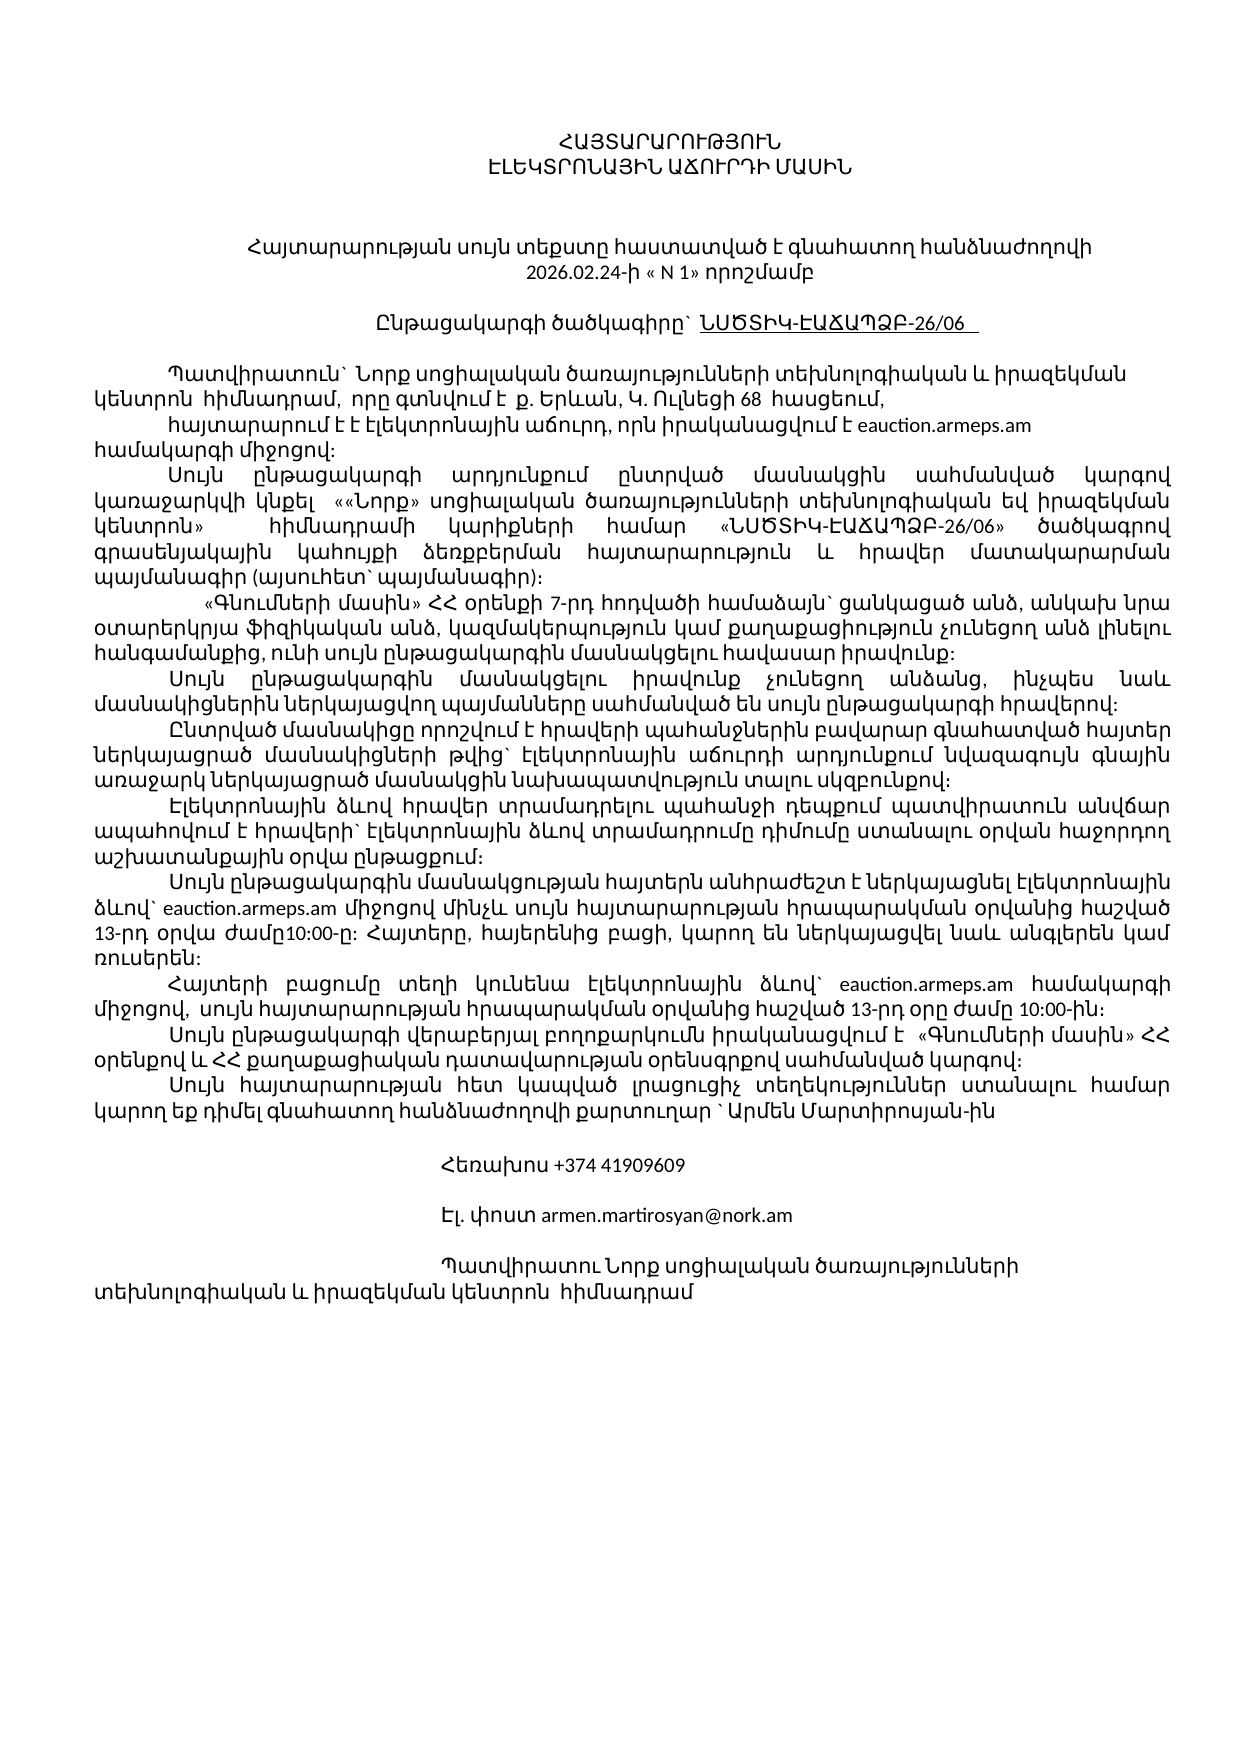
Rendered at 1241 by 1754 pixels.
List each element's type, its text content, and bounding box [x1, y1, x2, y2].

text Հեռախոս +374 41909609 [94, 1152, 1171, 1177]
text Ընտրված մասնակիցը որոշվում է հրավերի պահանջներին բավարար գնահատված հայտեր ներկայացրած մասնակիցների թվից` էլեկտրոնային աճուրդի արդյունքում նվազագույն գնային առաջարկ ներկայացրած մասնակցին նախապատվություն տալու սկզբունքով։ [94, 717, 1171, 793]
text Էլեկտրոնային ձևով հրավեր տրամադրելու պահանջի դեպքում պատվիրատուն անվճար ապահովում է հրավերի` էլեկտրոնային ձևով տրամադրումը դիմումը ստանալու օրվան հաջորդող աշխատանքային օրվա ընթացքում։ [94, 793, 1171, 869]
text Սույն ընթացակարգի արդյունքում ընտրված մասնակցին սահմանված կարգով կառաջարկվի կնքել ««Նորք» սոցիալական ծառայությունների տեխնոլոգիական եվ իրազեկման կենտրոն» հիմնադրամի կարիքների համար «ՆՍԾՏԻԿ-ԷԱՃԱՊՁԲ-26/06» ծածկագրով գրասենյակային կահույքի ձեռքբերման հայտարարություն և հրավեր մատակարարման պայմանագիր (այսուհետ` պայմանագիր)։ [94, 463, 1171, 590]
text Սույն հայտարարության հետ կապված լրացուցիչ տեղեկություններ ստանալու համար կարող եք դիմել գնահատող հանձնաժողովի քարտուղար ` Արմեն Մարտիրոսյան-ին [94, 1073, 1171, 1123]
text Ընթացակարգի ծածկագիրը` ՆՍԾՏԻԿ-ԷԱՃԱՊՁԲ-26/06 [94, 310, 1171, 336]
text հայտարարում է է էլեկտրոնային աճուրդ, որն իրականացվում է eauction.armeps.am համակարգի միջոցով: [94, 412, 1171, 463]
text Էլ. փոստ armen.martirosyan@nork.am [94, 1203, 1171, 1228]
text Պատվիրատուն` Նորք սոցիալական ծառայությունների տեխնոլոգիական և իրազեկման կենտրոն հիմնադրամ, որը գտնվում է ք. Երևան, Կ. Ուլնեցի 68 հասցեում, [94, 361, 1171, 412]
text ՀԱՅՏԱՐԱՐՈՒԹՅՈՒՆ [94, 129, 1171, 154]
text Սույն ընթացակարգին մասնակցելու իրավունք չունեցող անձանց, ինչպես նաև մասնակիցներին ներկայացվող պայմանները սահմանված են սույն ընթացակարգի հրավերով: [94, 666, 1171, 717]
text Սույն ընթացակարգին մասնակցության հայտերն անհրաժեշտ է ներկայացնել էլեկտրոնային ձևով` eauction.armeps.am միջոցով մինչև սույն հայտարարության հրապարակման օրվանից հաշված 13-րդ օրվա ժամը10:00-ը: Հայտերը, հայերենից բացի, կարող են ներկայացվել նաև անգլերեն կամ ռուսերեն: [94, 869, 1171, 971]
text Հայտարարության սույն տեքստը հաստատված է գնահատող հանձնաժողովի [94, 234, 1171, 259]
text ԷԼԵԿՏՐՈՆԱՅԻՆ ԱՃՈՒՐԴԻ ՄԱՍԻՆ [94, 154, 1171, 180]
text 2026.02.24 -ի « N 1» որոշմամբ [94, 259, 1171, 285]
text Պատվիրատու Նորք սոցիալական ծառայությունների տեխնոլոգիական և իրազեկման կենտրոն հիմնադրամ [94, 1253, 1171, 1304]
text «Գնումների մասին» ՀՀ օրենքի 7-րդ հոդվածի համաձայն` ցանկացած անձ, անկախ նրա օտարերկրյա ֆիզիկական անձ, կազմակերպություն կամ քաղաքացիություն չունեցող անձ լինելու հանգամանքից, ունի սույն ընթացակարգին մասնակցելու հավասար իրավունք: [94, 590, 1171, 666]
text Հայտերի բացումը տեղի կունենա էլեկտրոնային ձևով` eauction.armeps.am համակարգի միջոցով, սույն հայտարարության հրապարակման օրվանից հաշված 13-րդ օրը ժամը 10:00-ին։ [94, 971, 1171, 1022]
text Սույն ընթացակարգի վերաբերյալ բողոքարկումն իրականացվում է «Գնումների մասին» ՀՀ օրենքով և ՀՀ քաղաքացիական դատավարության օրենսգրքով սահմանված կարգով։ [94, 1022, 1171, 1073]
